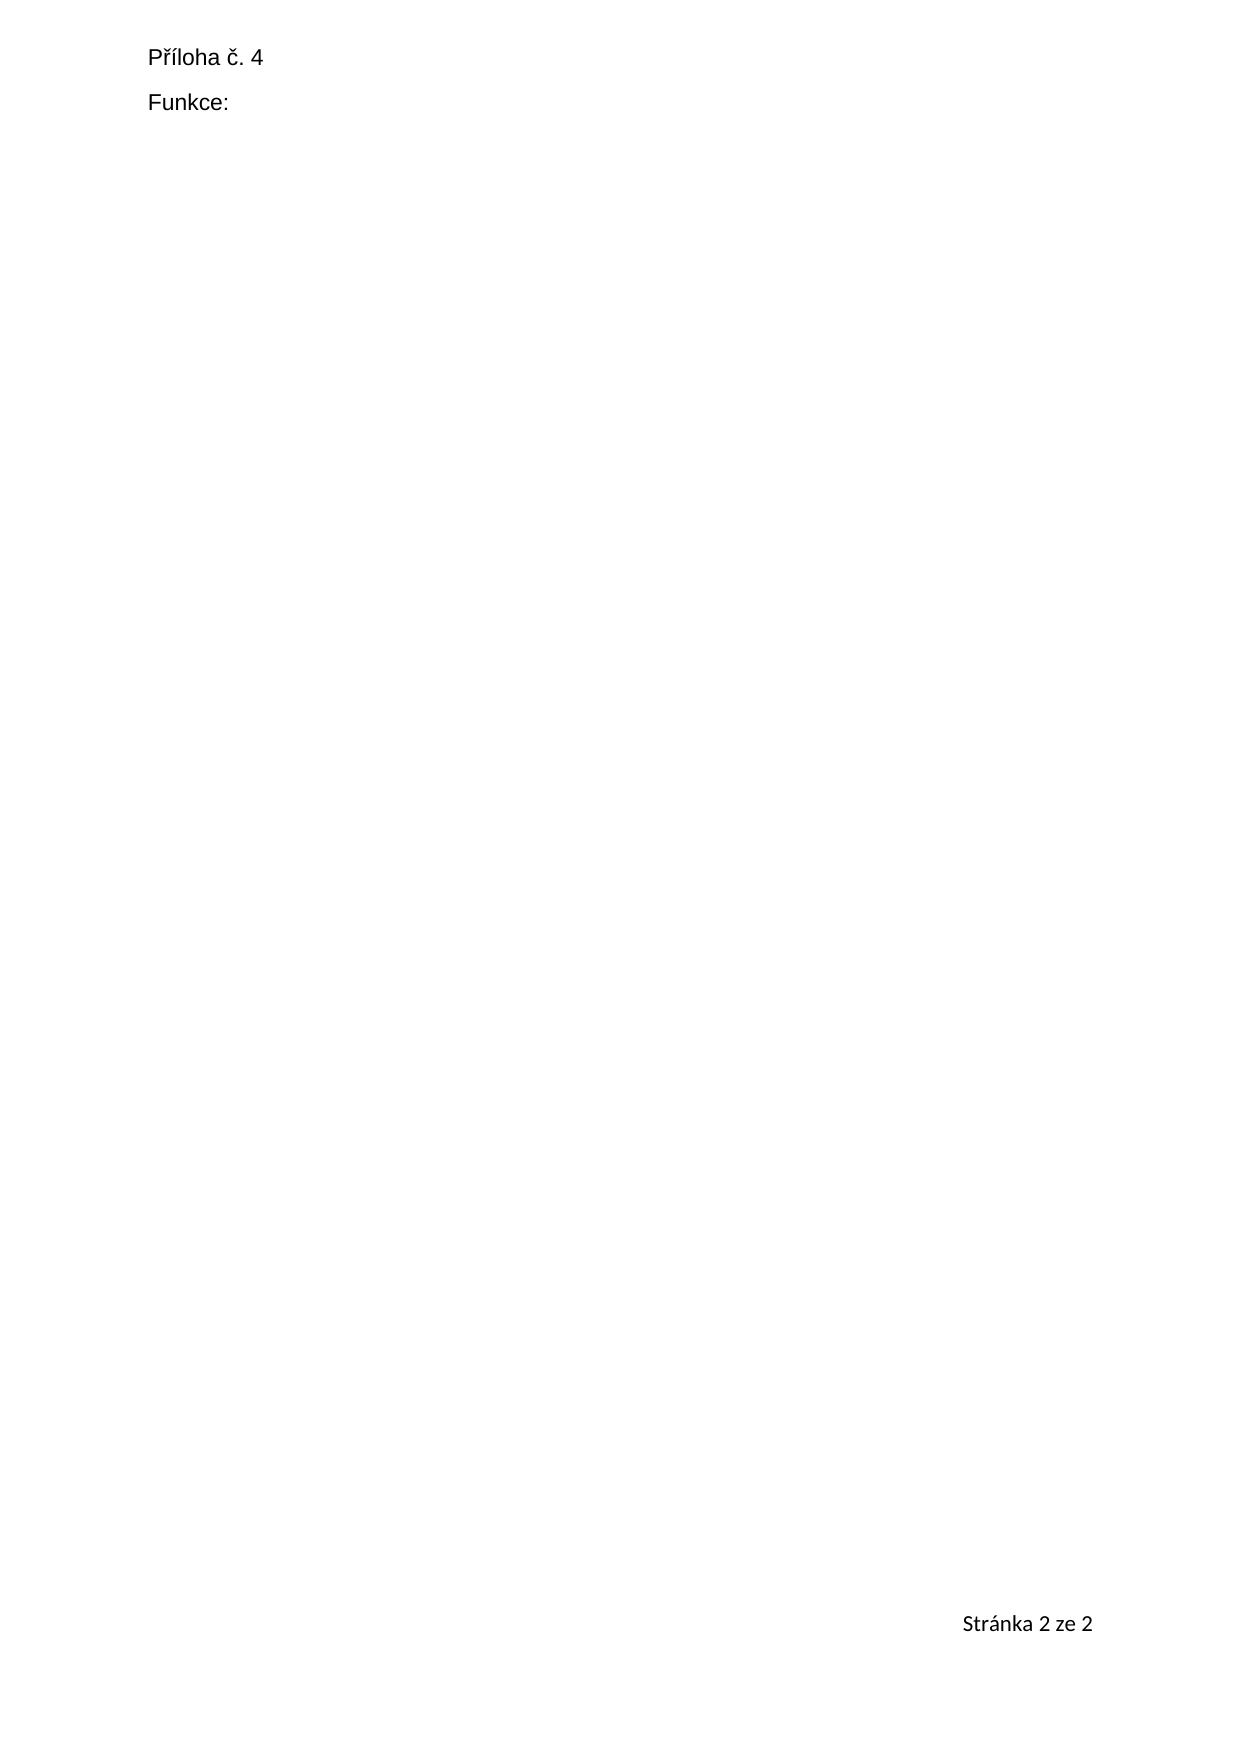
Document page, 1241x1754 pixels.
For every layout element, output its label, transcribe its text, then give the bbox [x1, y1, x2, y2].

text Funkce: [148, 89, 1093, 115]
